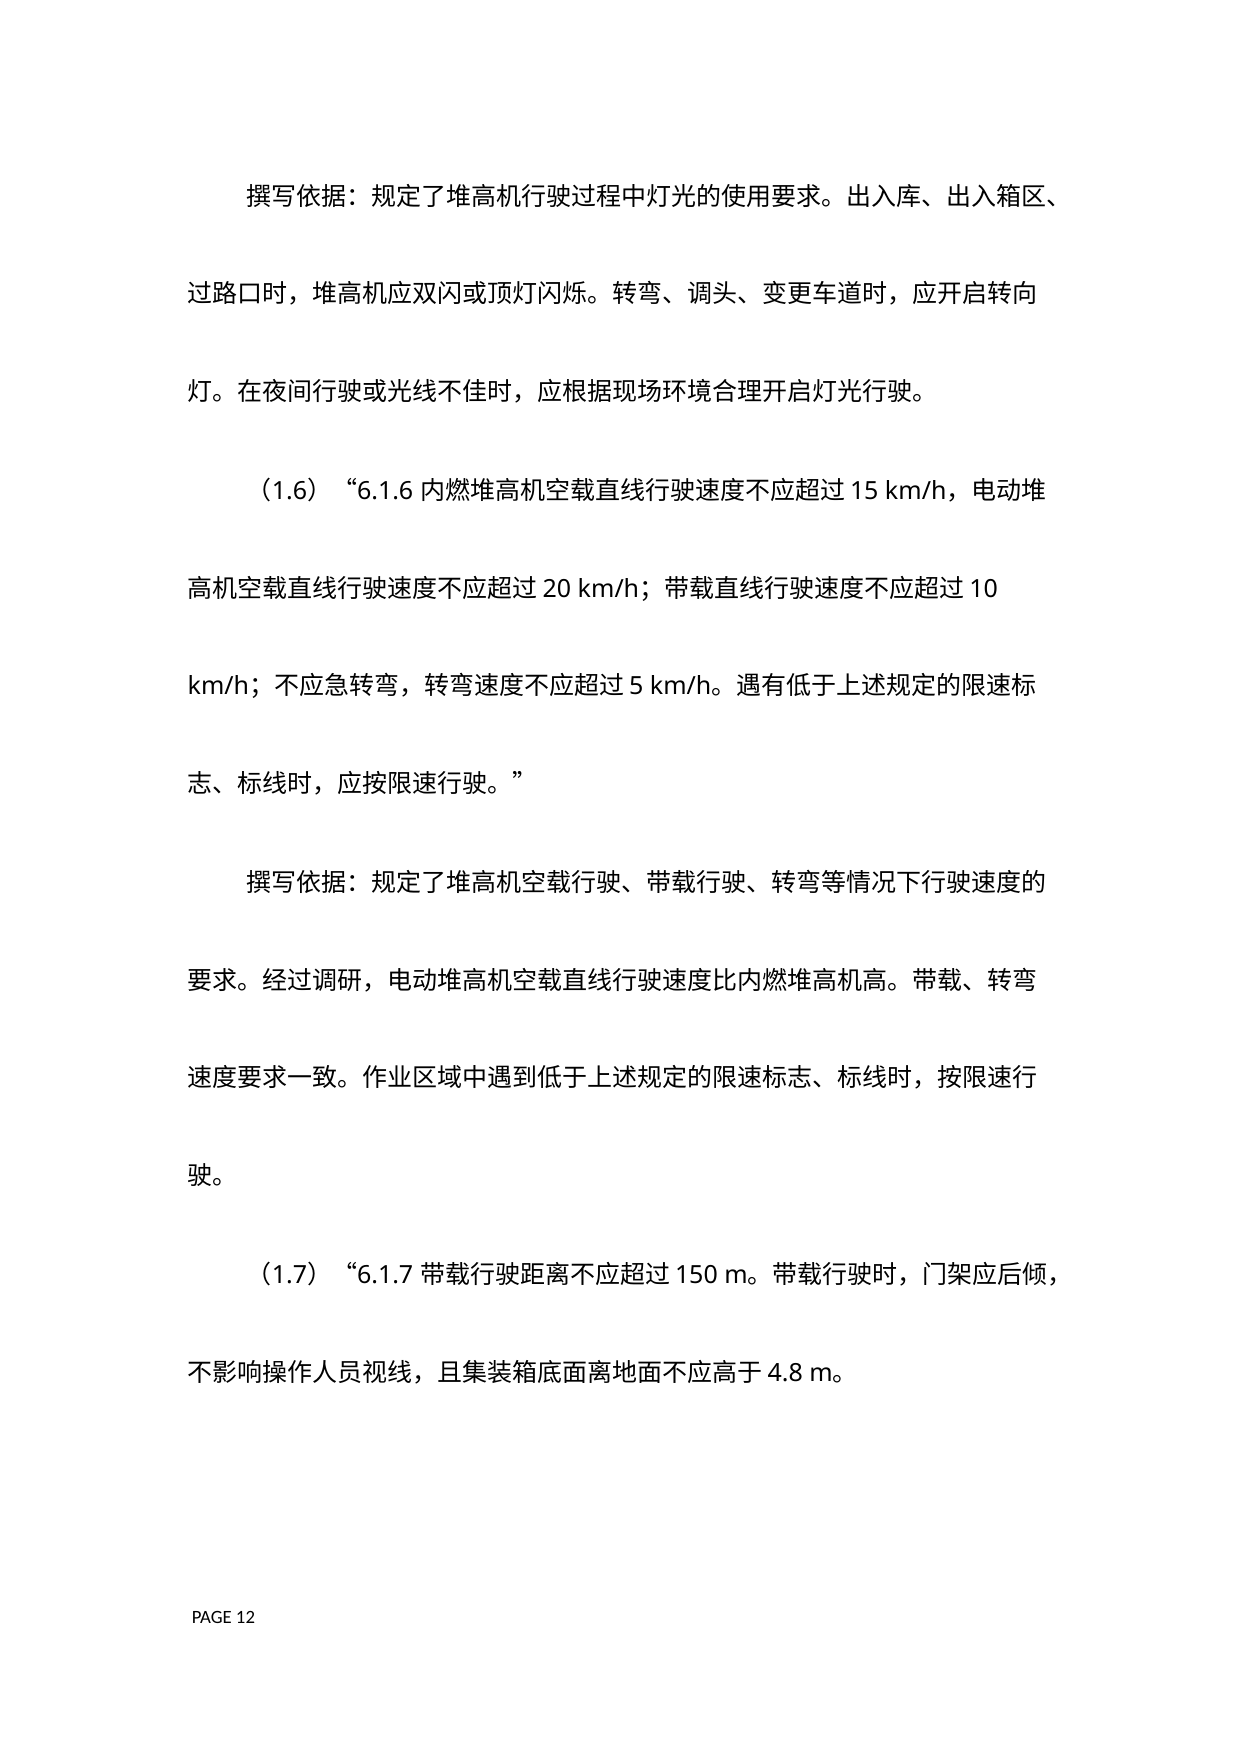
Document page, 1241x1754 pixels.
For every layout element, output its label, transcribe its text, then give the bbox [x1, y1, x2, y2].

text 撰写依据：规定了堆高机空载行驶、带载行驶、转弯等情况下行驶速度的要求。经过调研，电动堆高机空载直线行驶速度比内燃堆高机高。带载、转弯速度要求一致。作业区域中遇到低于上述规定的限速标志、标线时，按限速行驶。 [187, 848, 1053, 1206]
text （1.7）“6.1.7 带载行驶距离不应超过150 m。带载行驶时，门架应后倾，不影响操作人员视线，且集装箱底面离地面不应高于4.8 m。 [187, 1240, 1053, 1403]
text （1.6）“6.1.6 内燃堆高机空载直线行驶速度不应超过15 km/h，电动堆高机空载直线行驶速度不应超过20 km/h；带载直线行驶速度不应超过10 km/h；不应急转弯，转弯速度不应超过5 km/h。遇有低于上述规定的限速标志、标线时，应按限速行驶。” [187, 456, 1053, 814]
text 撰写依据：规定了堆高机行驶过程中灯光的使用要求。出入库、出入箱区、过路口时，堆高机应双闪或顶灯闪烁。转弯、调头、变更车道时，应开启转向灯。在夜间行驶或光线不佳时，应根据现场环境合理开启灯光行驶。 [187, 162, 1053, 422]
